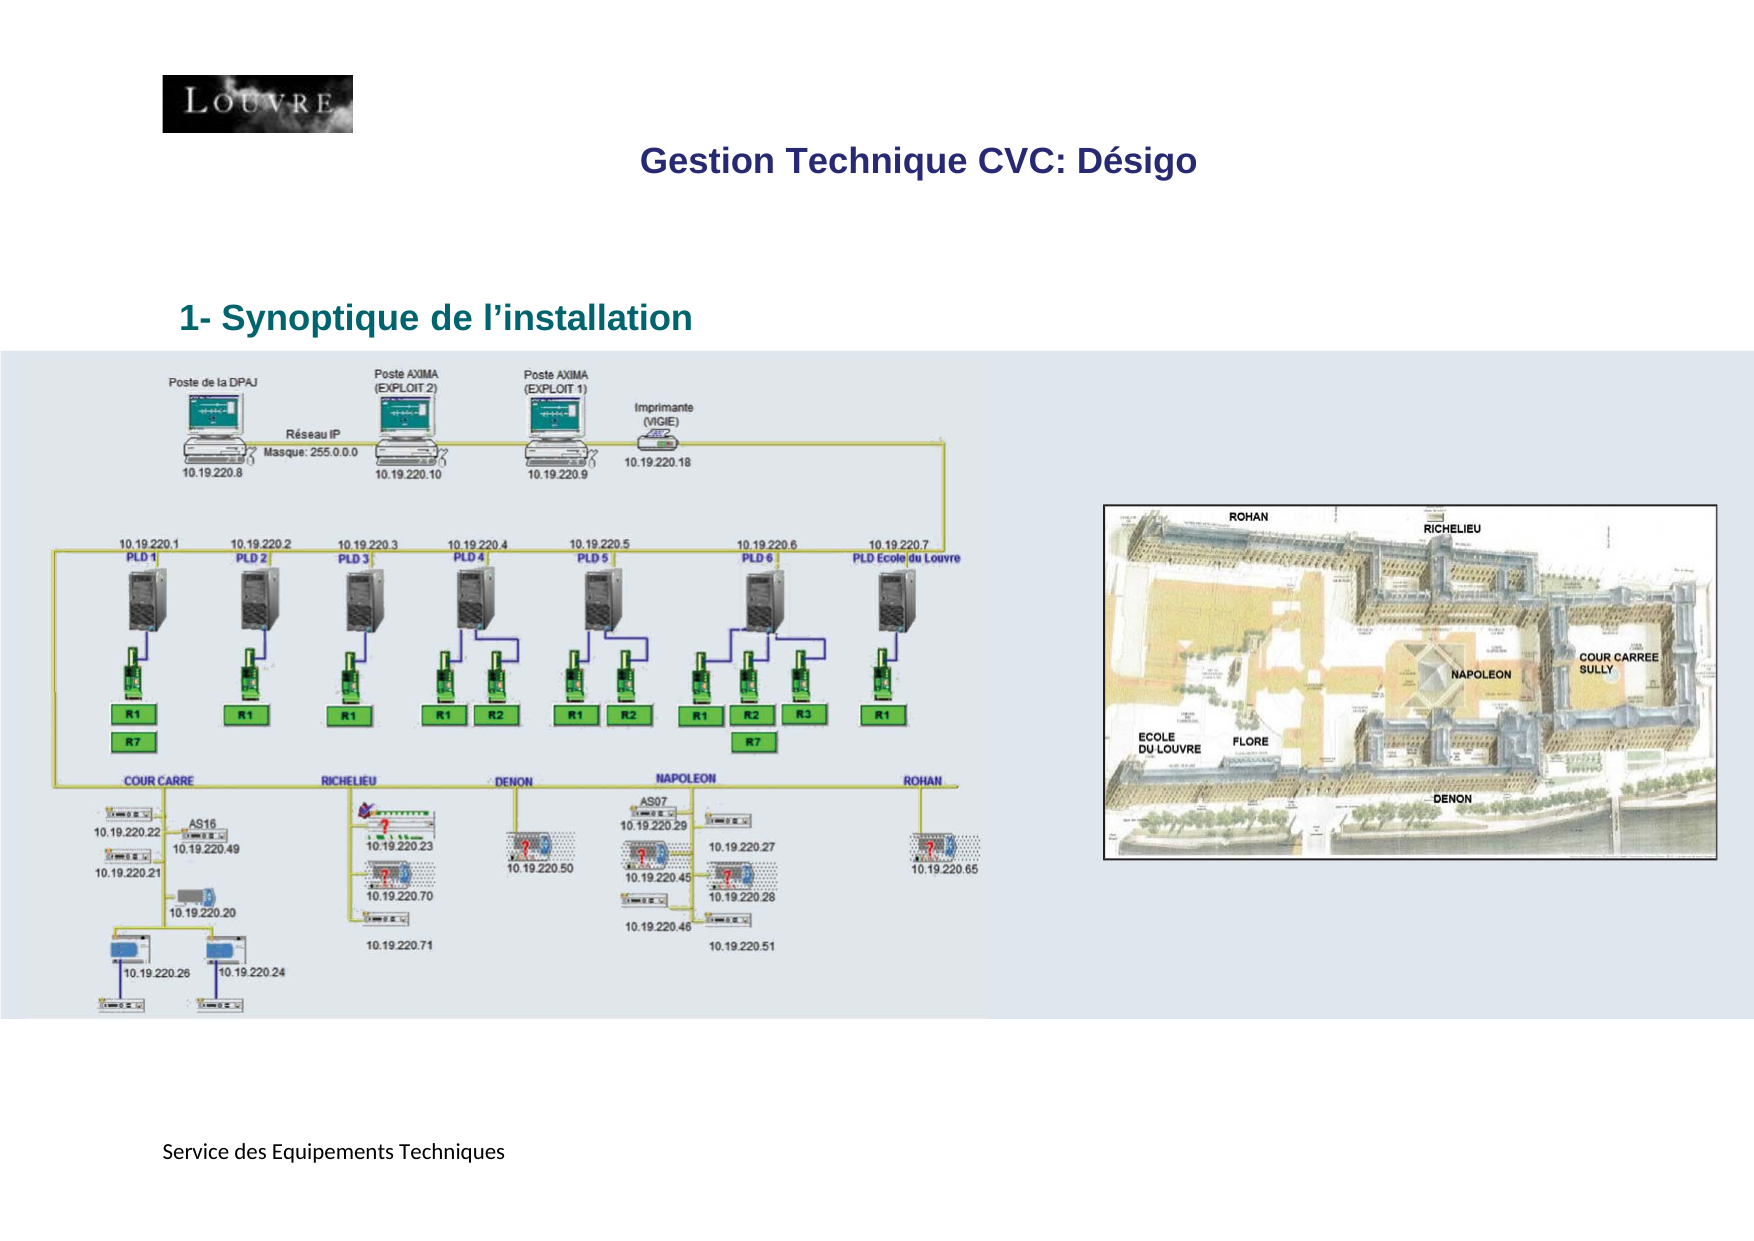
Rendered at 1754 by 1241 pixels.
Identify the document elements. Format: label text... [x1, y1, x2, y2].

picture [162, 75, 353, 133]
text Gestion Technique CVC: Désigo [183, 139, 1654, 181]
picture [1106, 507, 1715, 858]
list Synoptique de l’installation [179, 296, 1695, 338]
picture [26, 359, 987, 1025]
